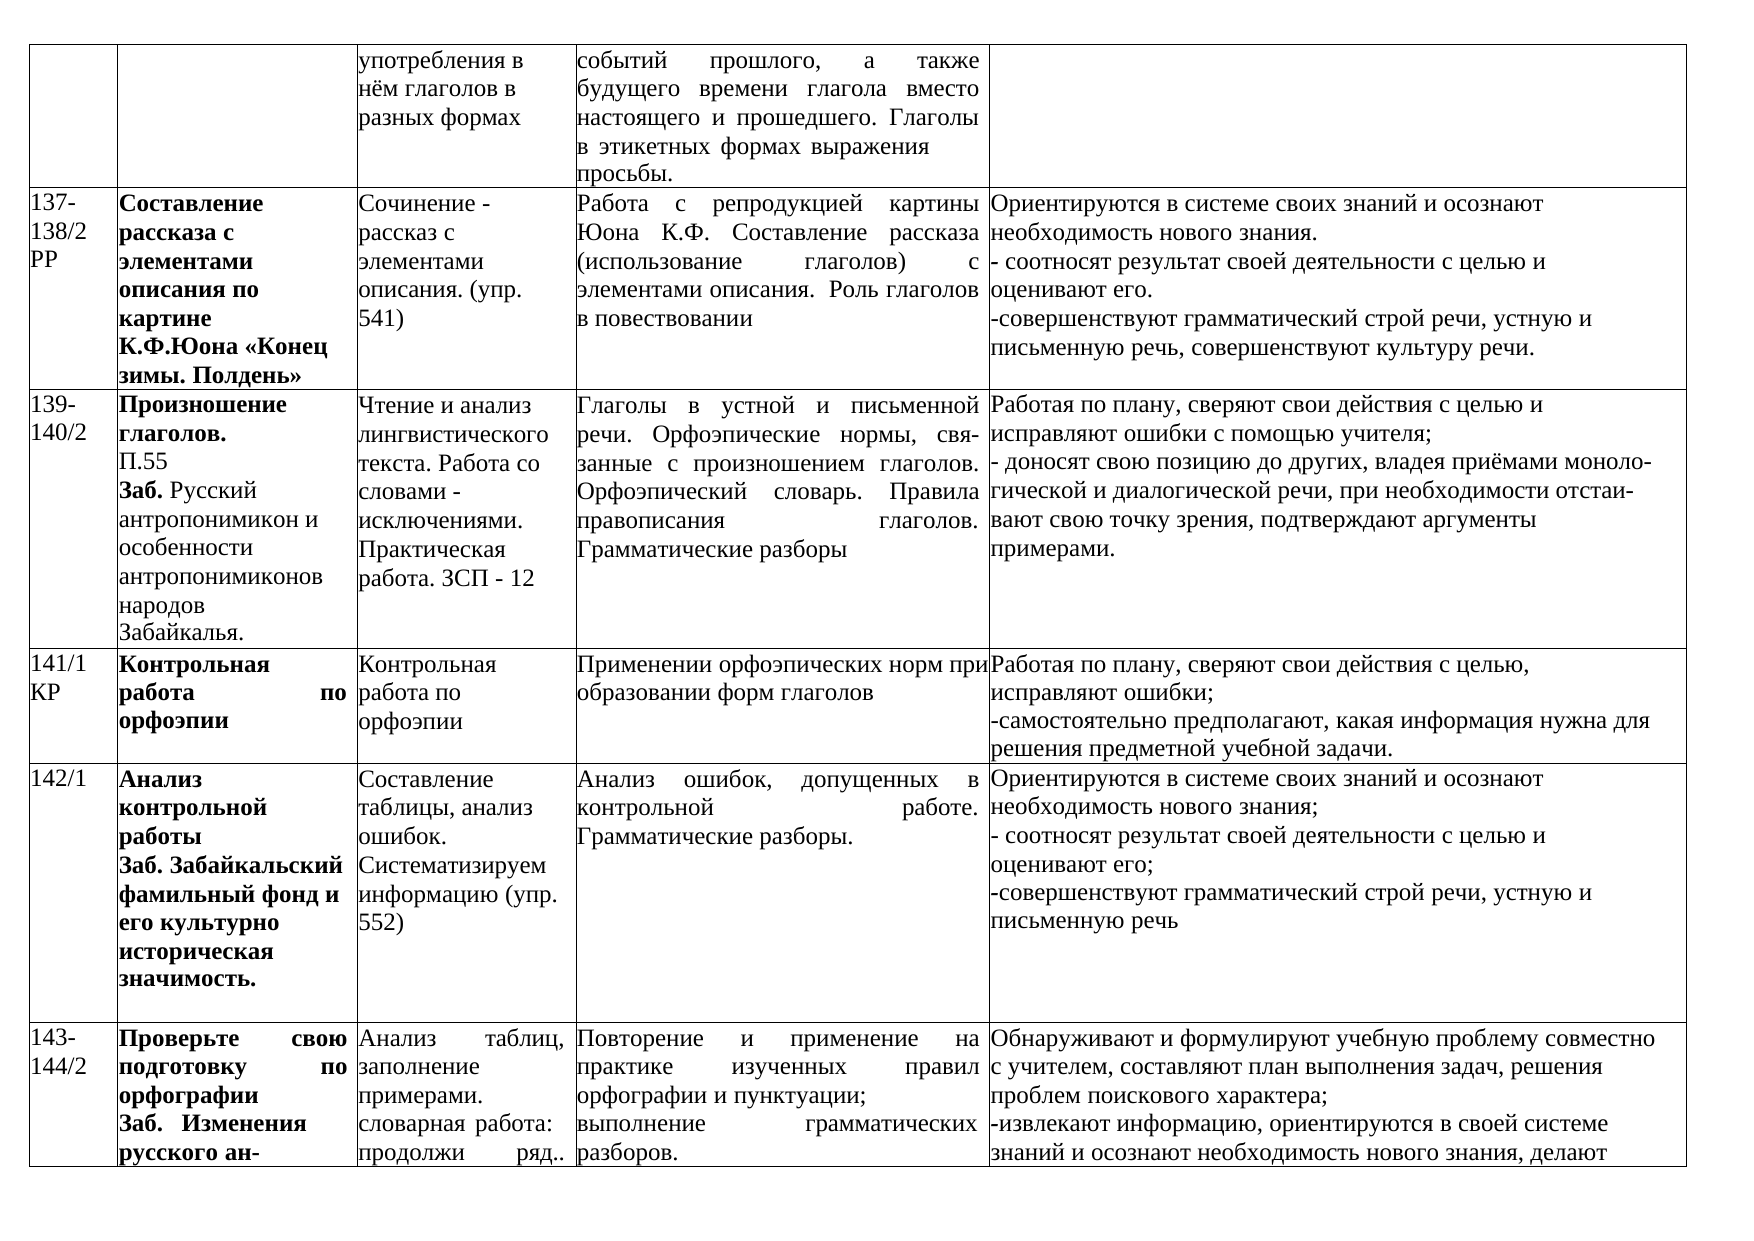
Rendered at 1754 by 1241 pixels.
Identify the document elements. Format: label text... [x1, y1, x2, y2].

table_cell Произношение глаголов. П.55 Заб. Русский антропонимикон и особенности антропонимиконов народов Забайкалья. [118, 390, 357, 648]
table_cell Контрольная работа по орфоэпии [358, 649, 576, 763]
table_cell 139- 140/2 [30, 390, 117, 648]
table_cell Проверьте свою подготовку по орфографии Заб. Изменения русского ан- [118, 1023, 357, 1166]
table_cell Работа с репродукцией картины Юона К.Ф. Составление рассказа (использование глаголов) с элементами описания. Роль глаголов в повествовании [577, 188, 989, 389]
table_header событий прошлого, а также будущего времени глагола вместо настоящего и прошедшего. Глаголы в этикетных формах выражения просьбы. [577, 45, 989, 187]
table_cell Работая по плану, сверяют свои действия с целью, исправляют ошибки; -самостоятельно предполагают, какая информация нужна для решения предметной учебной задачи. [990, 649, 1686, 763]
table_cell Применении орфоэпических норм при образовании форм глаголов [577, 649, 989, 763]
table_cell 143- 144/2 [30, 1023, 117, 1166]
table_cell Анализ таблиц, заполнение примерами. словарная работа: продолжи ряд.. [358, 1023, 576, 1166]
table_cell 142/1 [30, 764, 117, 1022]
table_cell 141/1 КР [30, 649, 117, 763]
table_cell 137- 138/2 РР [30, 188, 117, 389]
table_cell Работая по плану, сверяют свои действия с целью и исправляют ошибки с помощью учителя; - доносят свою позицию до других, владея приёмами моноло- гической и диалогической речи, при необходимости отстаи- вают свою точку зрения, подтверждают аргументы примерами. [990, 390, 1686, 648]
table_header [118, 45, 357, 187]
table_cell Глаголы в устной и письменной речи. Орфоэпические нормы, свя- занные с произношением глаголов. Орфоэпический словарь. Правила правописания глаголов. Грамматические разборы [577, 390, 989, 648]
table_header употребления в нём глаголов в разных формах [358, 45, 576, 187]
table_cell Сочинение - рассказ с элементами описания. (упр. 541) [358, 188, 576, 389]
table_cell Чтение и анализ лингвистического текста. Работа со словами - исключениями. Практическая работа. ЗСП - 12 [358, 390, 576, 648]
table_cell Контрольная работа по орфоэпии [118, 649, 357, 763]
table_header [990, 45, 1686, 187]
table_cell Обнаруживают и формулируют учебную проблему совместно с учителем, составляют план выполнения задач, решения проблем поискового характера; -извлекают информацию, ориентируются в своей системе знаний и осознают необходимость нового знания, делают [990, 1023, 1686, 1166]
table_cell Ориентируются в системе своих знаний и осознают необходимость нового знания; - соотносят результат своей деятельности с целью и оценивают его; -совершенствуют грамматический строй речи, устную и письменную речь [990, 764, 1686, 1022]
table_cell Повторение и применение на практике изученных правил орфографии и пунктуации; выполнение грамматических разборов. [577, 1023, 989, 1166]
table_header [30, 45, 117, 187]
table_cell Составление таблицы, анализ ошибок. Систематизируем информацию (упр. 552) [358, 764, 576, 1022]
table_cell Анализ контрольной работы Заб. Забайкальский фамильный фонд и его культурно историческая значимость. [118, 764, 357, 1022]
table_cell Составление рассказа с элементами описания по картине К.Ф.Юона «Конец зимы. Полдень» [118, 188, 357, 389]
table_cell Анализ ошибок, допущенных в контрольной работе. Грамматические разборы. [577, 764, 989, 1022]
table_cell Ориентируются в системе своих знаний и осознают необходимость нового знания. - соотносят результат своей деятельности с целью и оценивают его. -совершенствуют грамматический строй речи, устную и письменную речь, совершенствуют культуру речи. [990, 188, 1686, 389]
